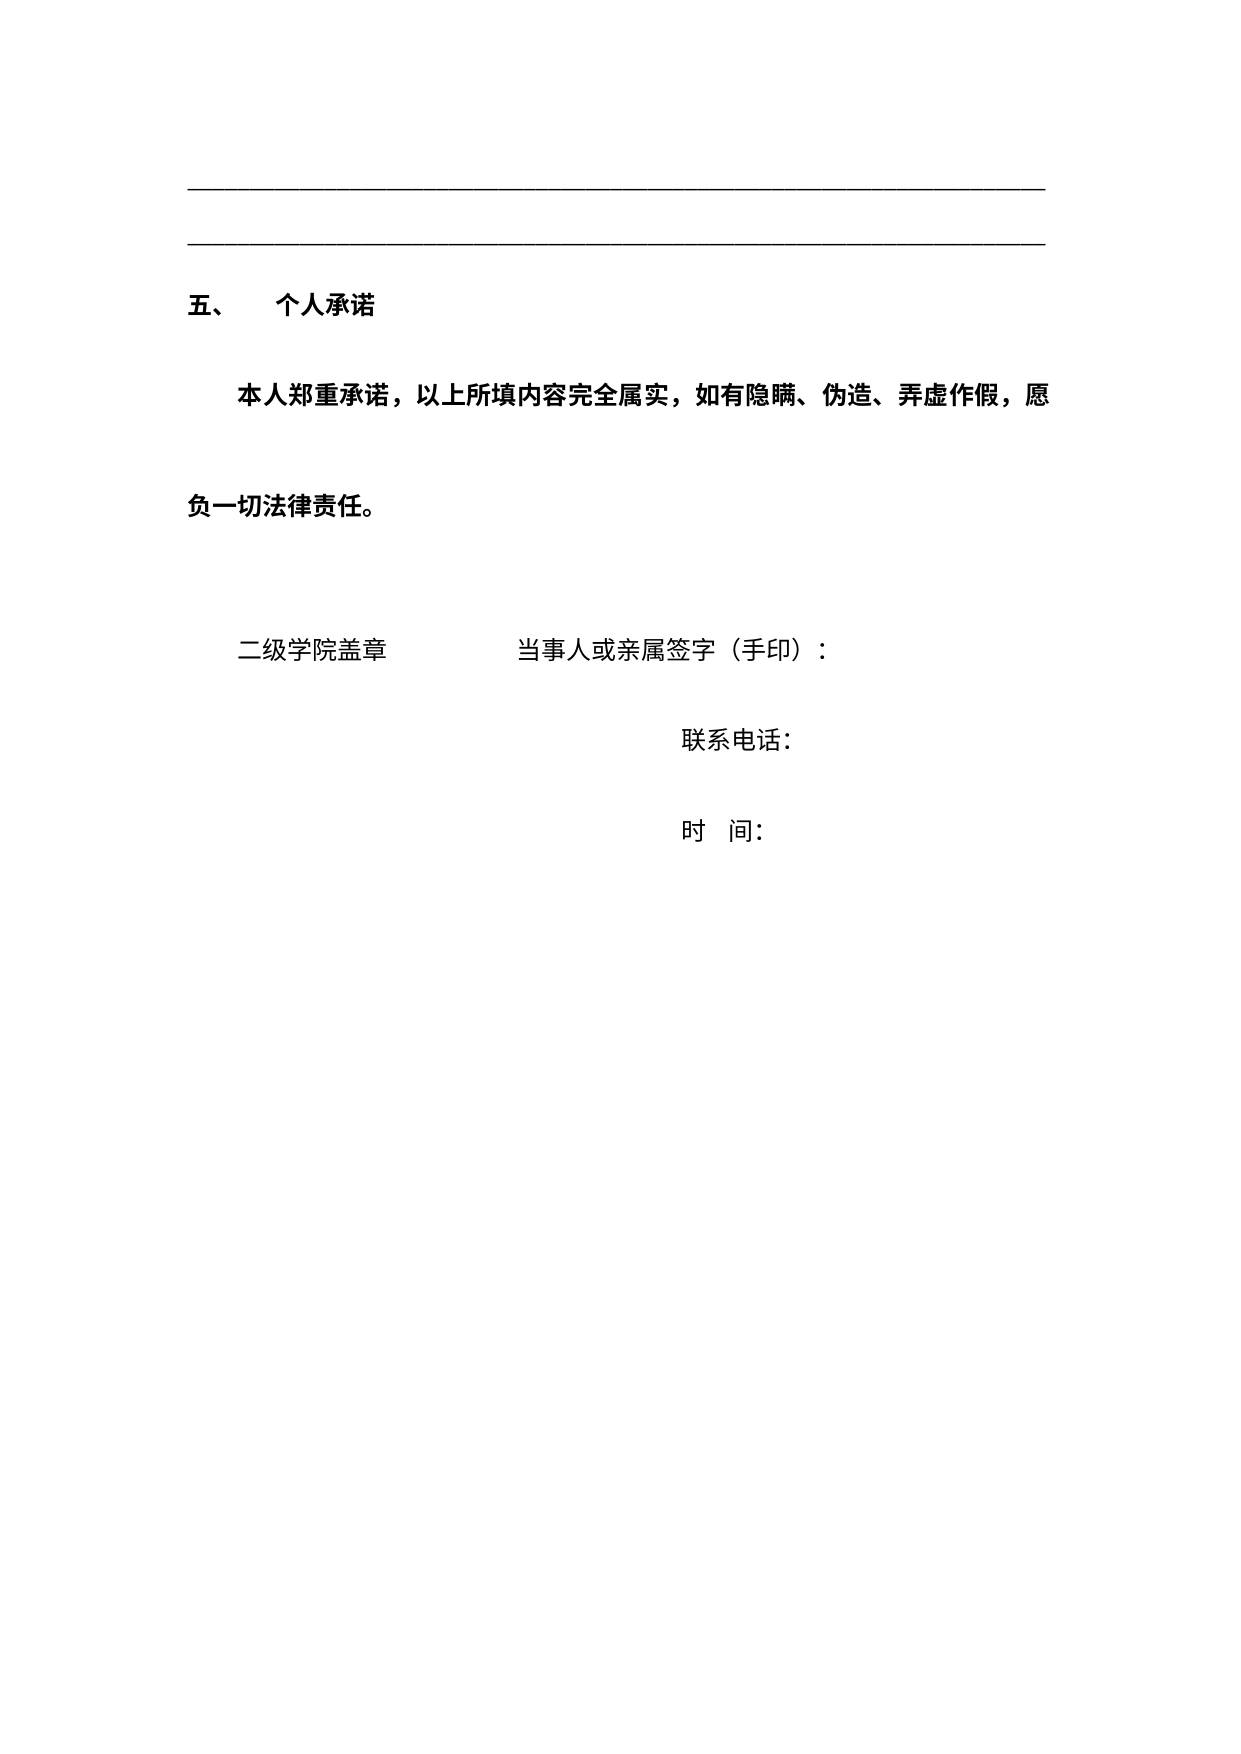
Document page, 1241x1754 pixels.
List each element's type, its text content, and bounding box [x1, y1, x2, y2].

text 二级学院盖章 当事人或亲属签字（手印）： [187, 616, 1053, 681]
text 时 间： [581, 797, 1053, 862]
text 联系电话： [581, 706, 1053, 771]
text 本人郑重承诺，以上所填内容完全属实，如有隐瞒、伪造、弄虚作假，愿负一切法律责任。 [187, 361, 1053, 537]
list 个人承诺 [187, 271, 1053, 336]
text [187, 162, 1053, 250]
